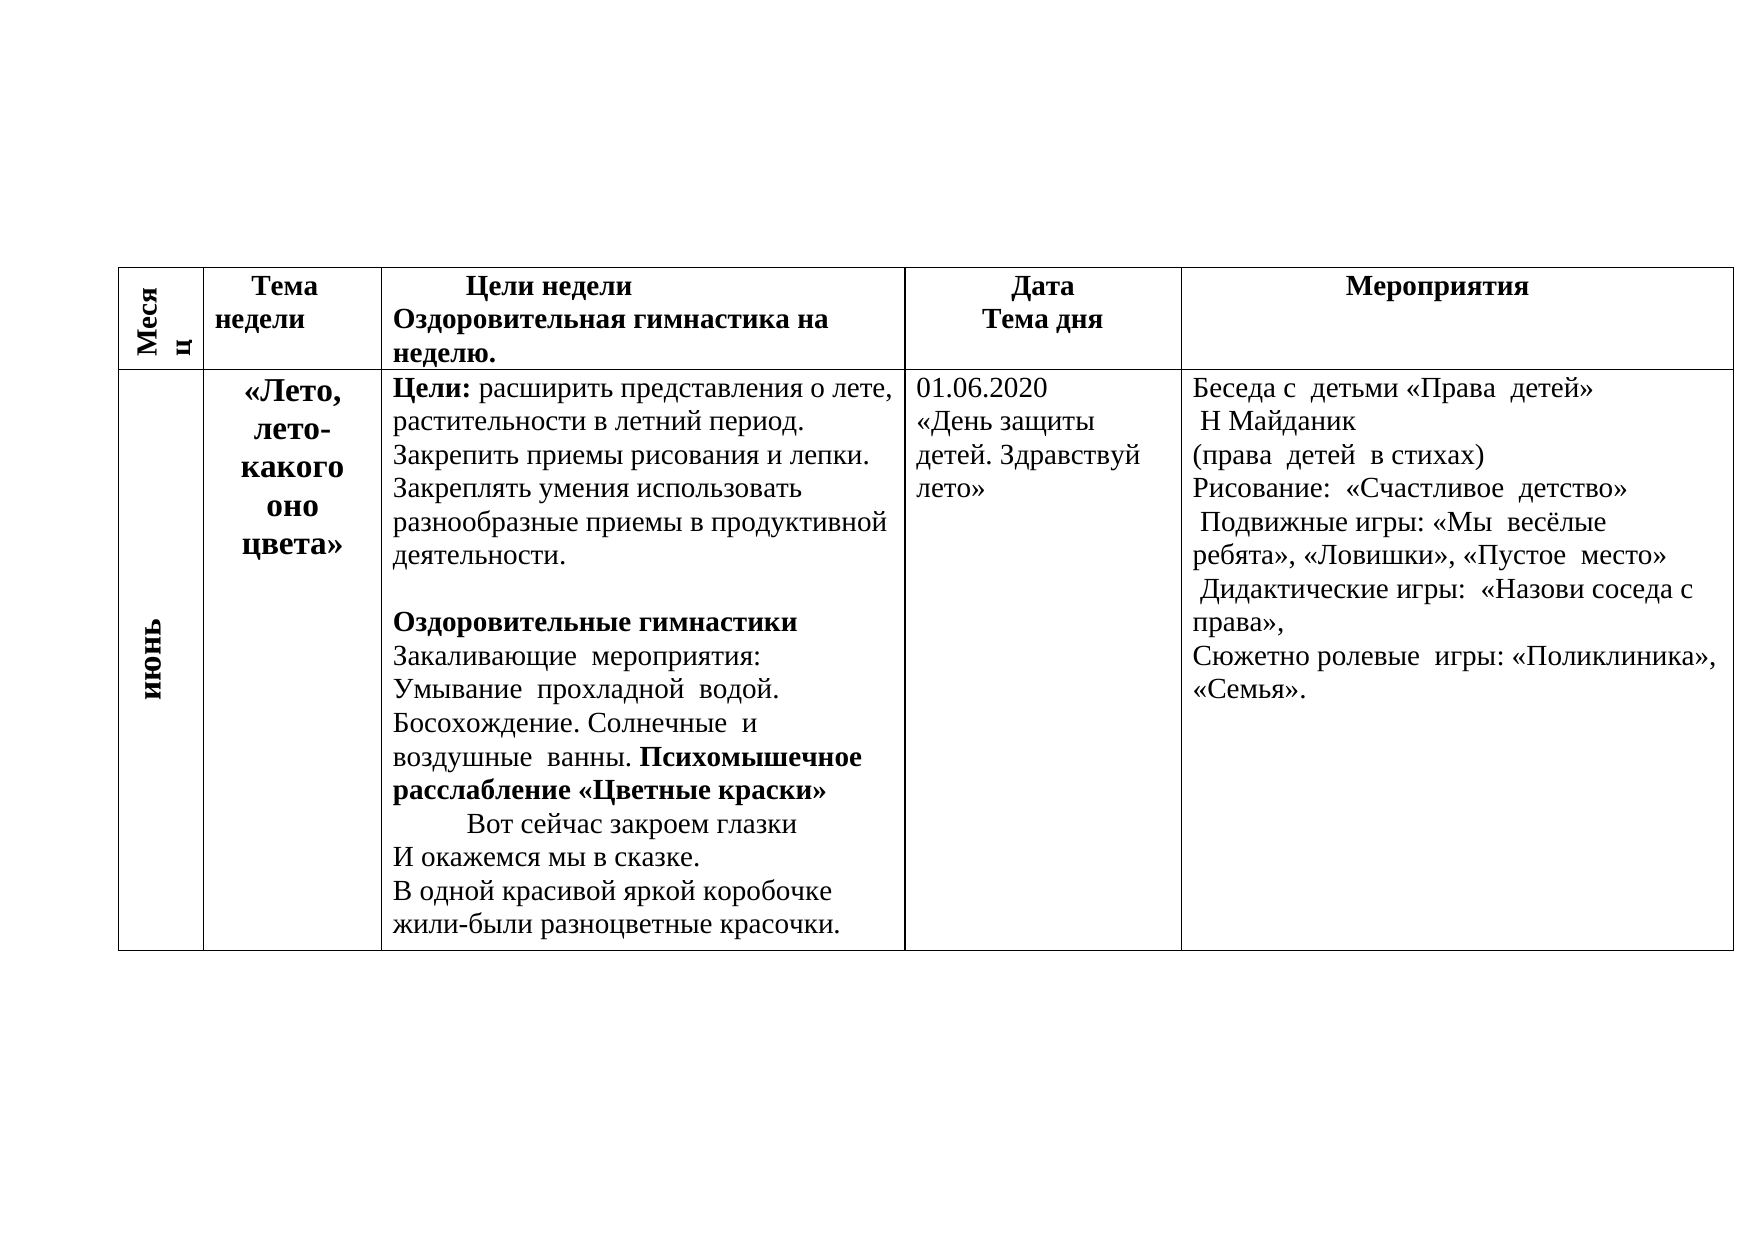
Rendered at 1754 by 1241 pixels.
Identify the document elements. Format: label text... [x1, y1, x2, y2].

table_header Дата Тема дня [906, 268, 1181, 369]
table_header Цели недели Оздоровительная гимнастика на неделю. [382, 268, 904, 369]
table_cell Беседа с детьми «Права детей» Н Майданик (права детей в стихах) Рисование: «Счастливое детство» Подвижные игры: «Мы весёлые ребята», «Ловишки», «Пустое место» Дидактические игры: «Назови соседа с права», Сюжетно ролевые игры: «Поликлиника», «Семья». [1182, 370, 1733, 950]
table_header Мероприятия [1182, 268, 1733, 369]
table_cell июнь [119, 370, 203, 950]
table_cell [382, 370, 904, 950]
table_cell 01.06.2020 «День защиты детей. Здравствуй лето» [906, 370, 1181, 950]
table_header Месяц [119, 268, 203, 369]
table_header Тема недели [204, 268, 381, 369]
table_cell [204, 370, 381, 950]
